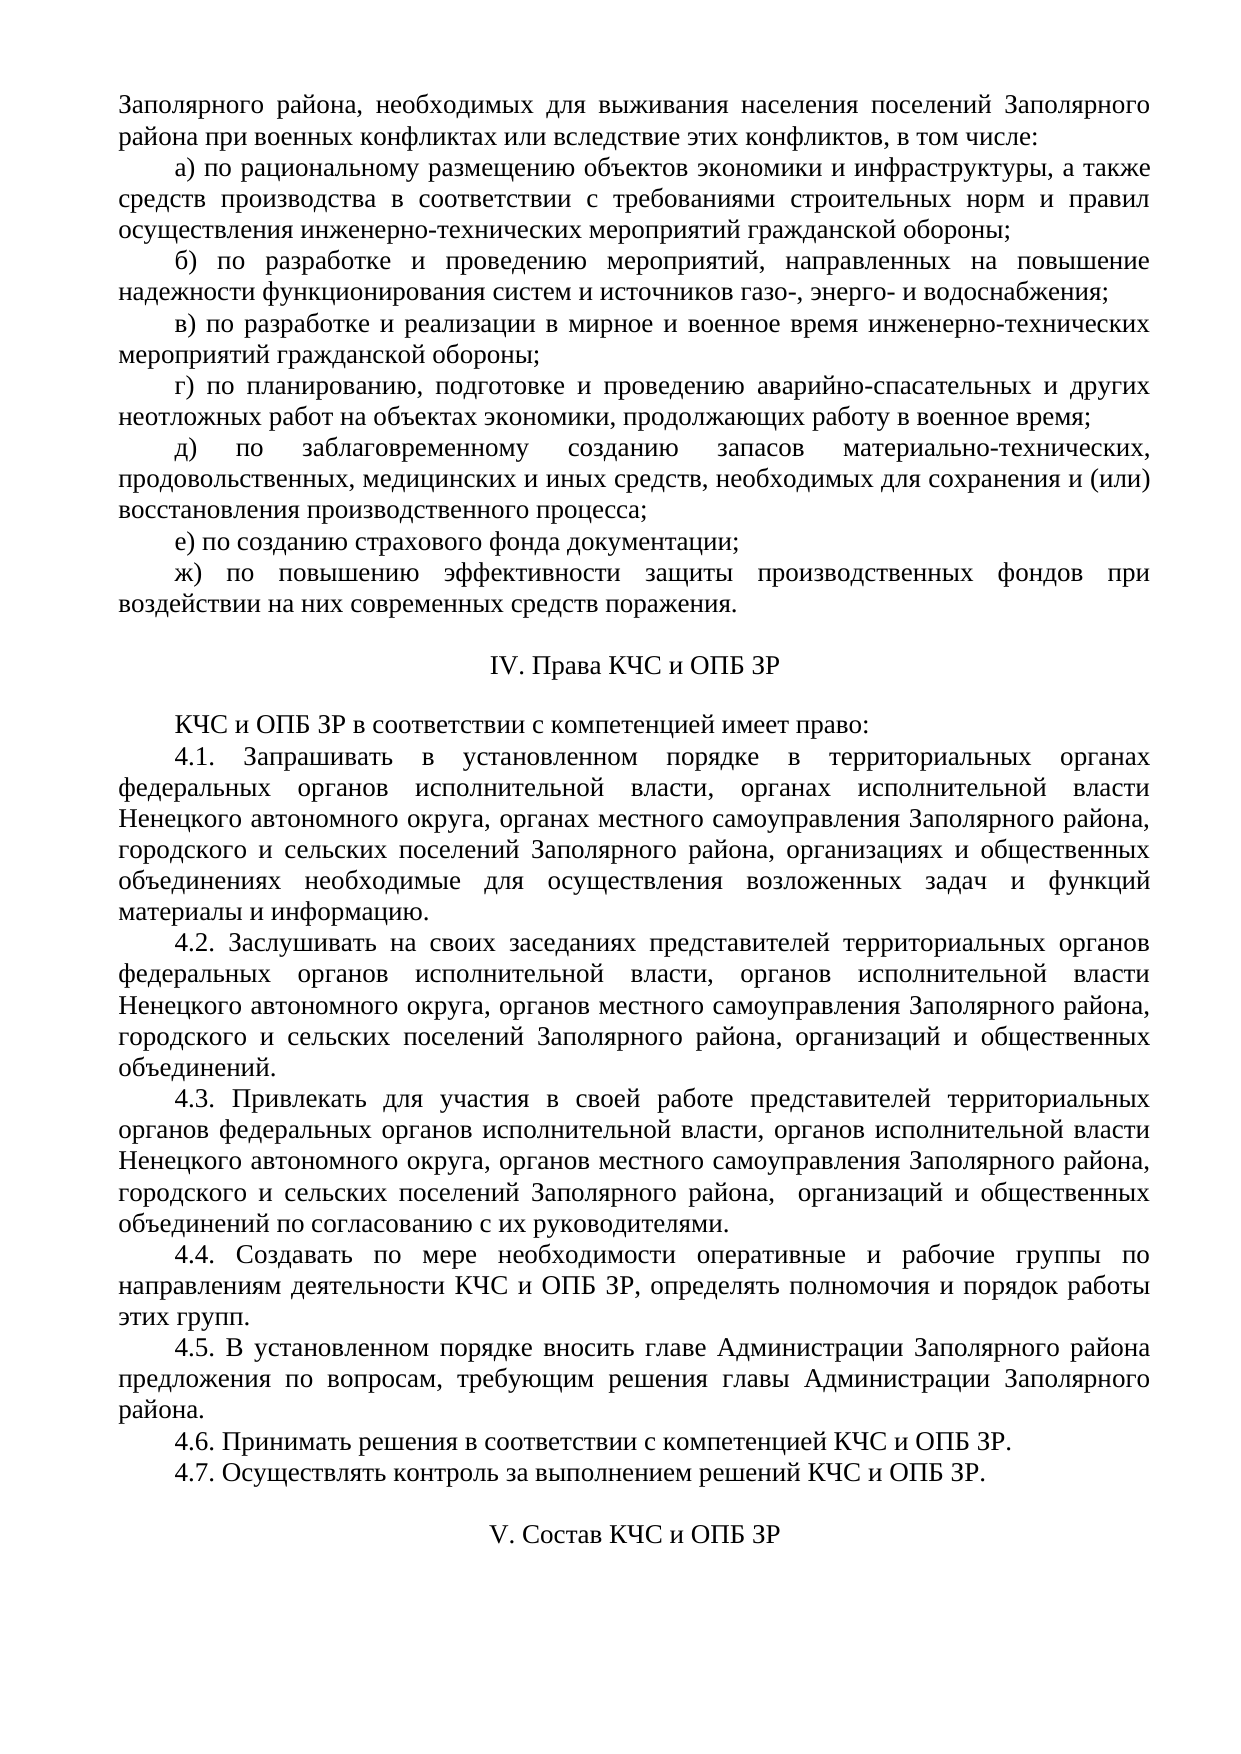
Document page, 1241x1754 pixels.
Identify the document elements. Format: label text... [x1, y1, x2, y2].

text 4.7. Осуществлять контроль за выполнением решений КЧС и ОПБ ЗР. [118, 1456, 1152, 1487]
text 4.2. Заслушивать на своих заседаниях представителей территориальных органов федеральных органов исполнительной власти, органов исполнительной власти Ненецкого автономного округа, органов местного самоуправления Заполярного района, городского и сельских поселений Заполярного района, организаций и общественных объединений. [118, 926, 1152, 1082]
text д) по заблаговременному созданию запасов материально-технических, продовольственных, медицинских и иных средств, необходимых для сохранения и (или) восстановления производственного процесса; [118, 431, 1152, 525]
text 4.1. Запрашивать в установленном порядке в территориальных органах федеральных органов исполнительной власти, органах исполнительной власти Ненецкого автономного округа, органах местного самоуправления Заполярного района, городского и сельских поселений Заполярного района, организациях и общественных объединениях необходимые для осуществления возложенных задач и функций материалы и информацию. [118, 739, 1152, 926]
text а) по рациональному размещению объектов экономики и инфраструктуры, а также средств производства в соответствии с требованиями строительных норм и правил осуществления инженерно-технических мероприятий гражданской обороны; [118, 151, 1152, 244]
text 4.3. Привлекать для участия в своей работе представителей территориальных органов федеральных органов исполнительной власти, органов исполнительной власти Ненецкого автономного округа, органов местного самоуправления Заполярного района, городского и сельских поселений Заполярного района, организаций и общественных объединений по согласованию с их руководителями. [118, 1082, 1152, 1238]
text IV. Права КЧС и ОПБ ЗР [118, 649, 1152, 680]
text ж) по повышению эффективности защиты производственных фондов при воздействии на них современных средств поражения. [118, 556, 1152, 618]
text е) по созданию страхового фонда документации; [118, 525, 1152, 556]
text 4.5. В установленном порядке вносить главе Администрации Заполярного района предложения по вопросам, требующим решения главы Администрации Заполярного района. [118, 1331, 1152, 1425]
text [118, 89, 1152, 151]
text в) по разработке и реализации в мирное и военное время инженерно-технических мероприятий гражданской обороны; [118, 307, 1152, 369]
text V. Состав КЧС и ОПБ ЗР [118, 1518, 1152, 1549]
text г) по планированию, подготовке и проведению аварийно-спасательных и других неотложных работ на объектах экономики, продолжающих работу в военное время; [118, 369, 1152, 431]
text б) по разработке и проведению мероприятий, направленных на повышение надежности функционирования систем и источников газо-, энерго- и водоснабжения; [118, 244, 1152, 307]
text 4.6. Принимать решения в соответствии с компетенцией КЧС и ОПБ ЗР. [118, 1425, 1152, 1456]
text 4.4. Создавать по мере необходимости оперативные и рабочие группы по направлениям деятельности КЧС и ОПБ ЗР, определять полномочия и порядок работы этих групп. [118, 1238, 1152, 1331]
text КЧС и ОПБ ЗР в соответствии с компетенцией имеет право: [118, 708, 1152, 739]
